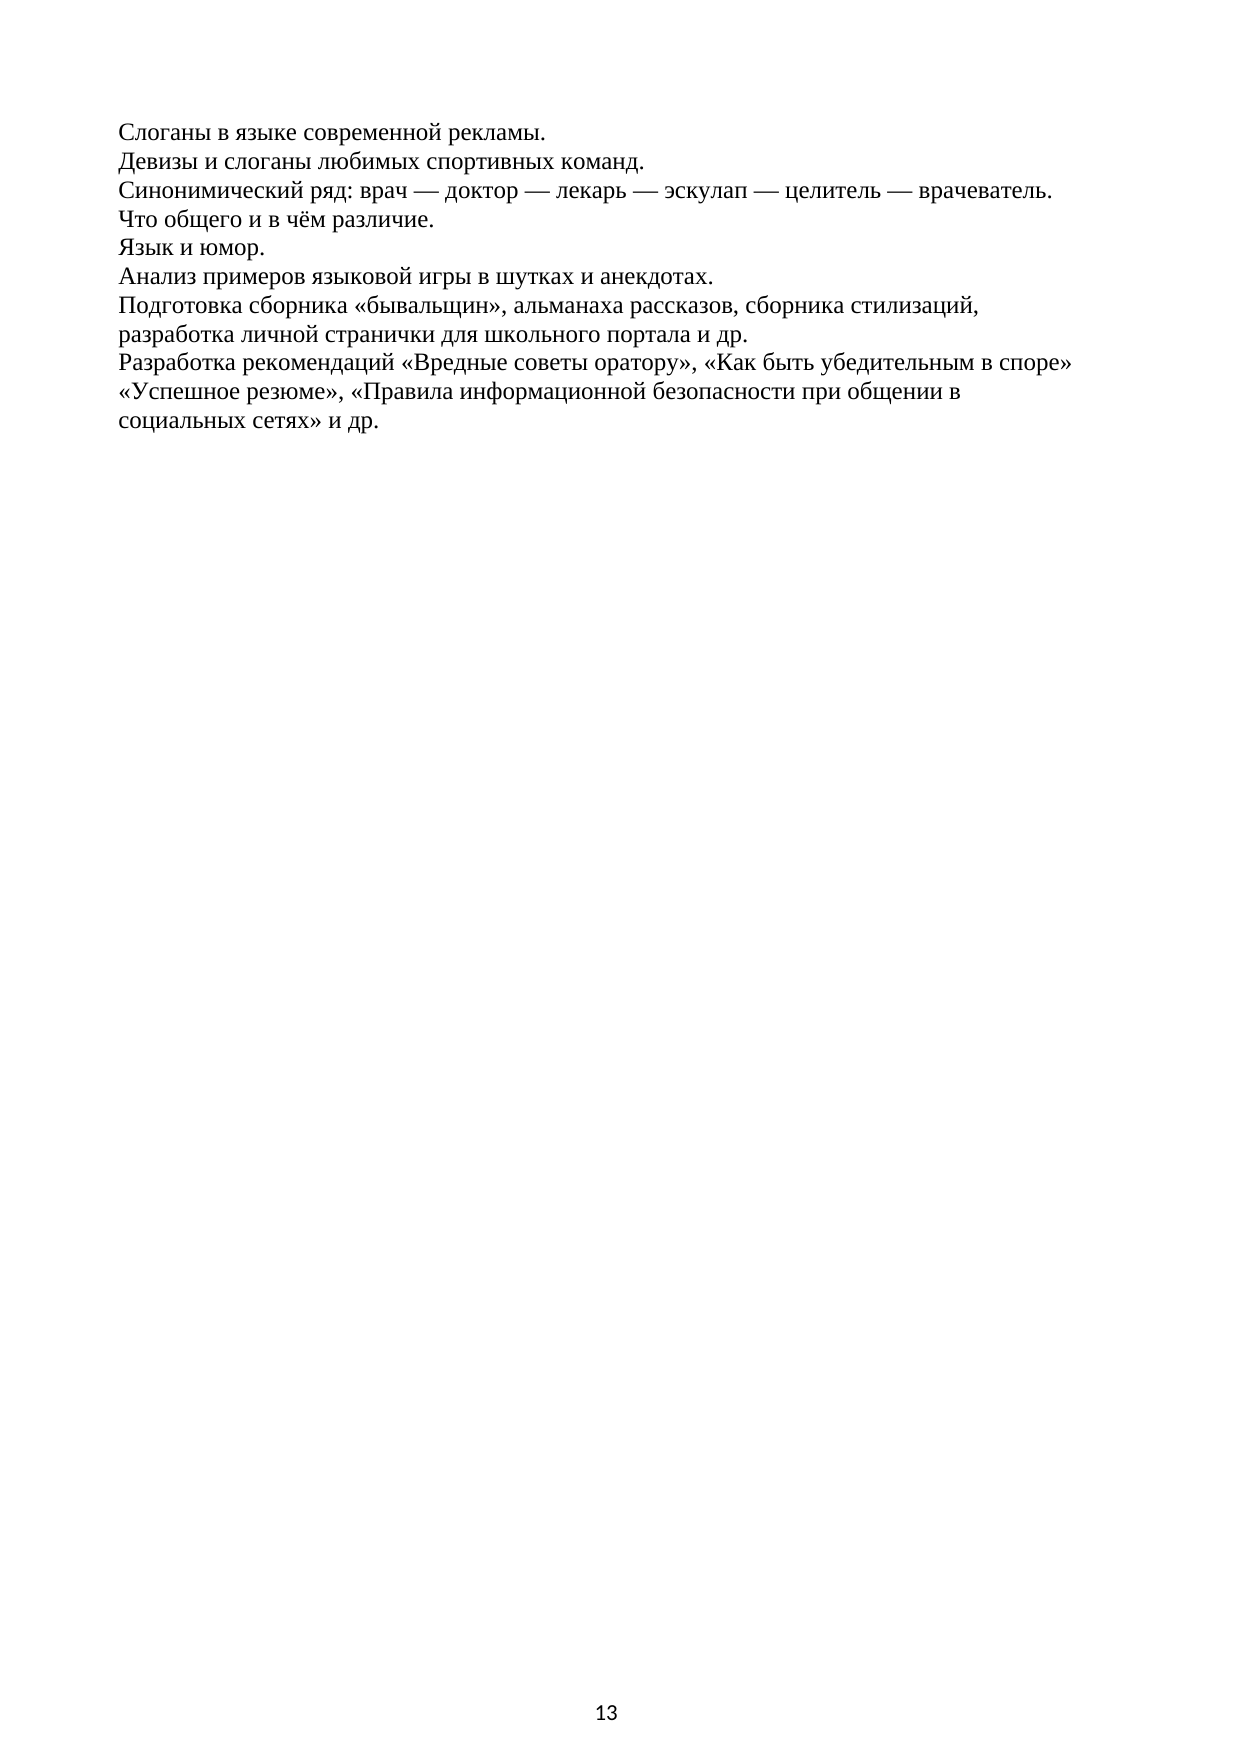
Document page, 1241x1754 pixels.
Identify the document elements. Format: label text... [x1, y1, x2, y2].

text Подготовка сборника «бывальщин», альманаха рассказов, сборника стилизаций, разработка личной странички для школьного портала и др. [118, 290, 1094, 347]
text Язык и юмор. [118, 232, 1094, 261]
text Разработка рекомендаций «Вредные советы оратору», «Как быть убедительным в споре» «Успешное резюме», «Правила информационной безопасности при общении в социальных сетях» и др. [118, 347, 1094, 434]
text Анализ примеров языковой игры в шутках и анекдотах. [118, 261, 1094, 290]
text Синонимический ряд: врач — доктор — лекарь — эскулап — целитель — врачеватель. Что общего и в чём различие. [118, 175, 1094, 232]
text Слоганы в языке современной рекламы. [118, 117, 1094, 146]
text Девизы и слоганы любимых спортивных команд. [118, 146, 1094, 175]
